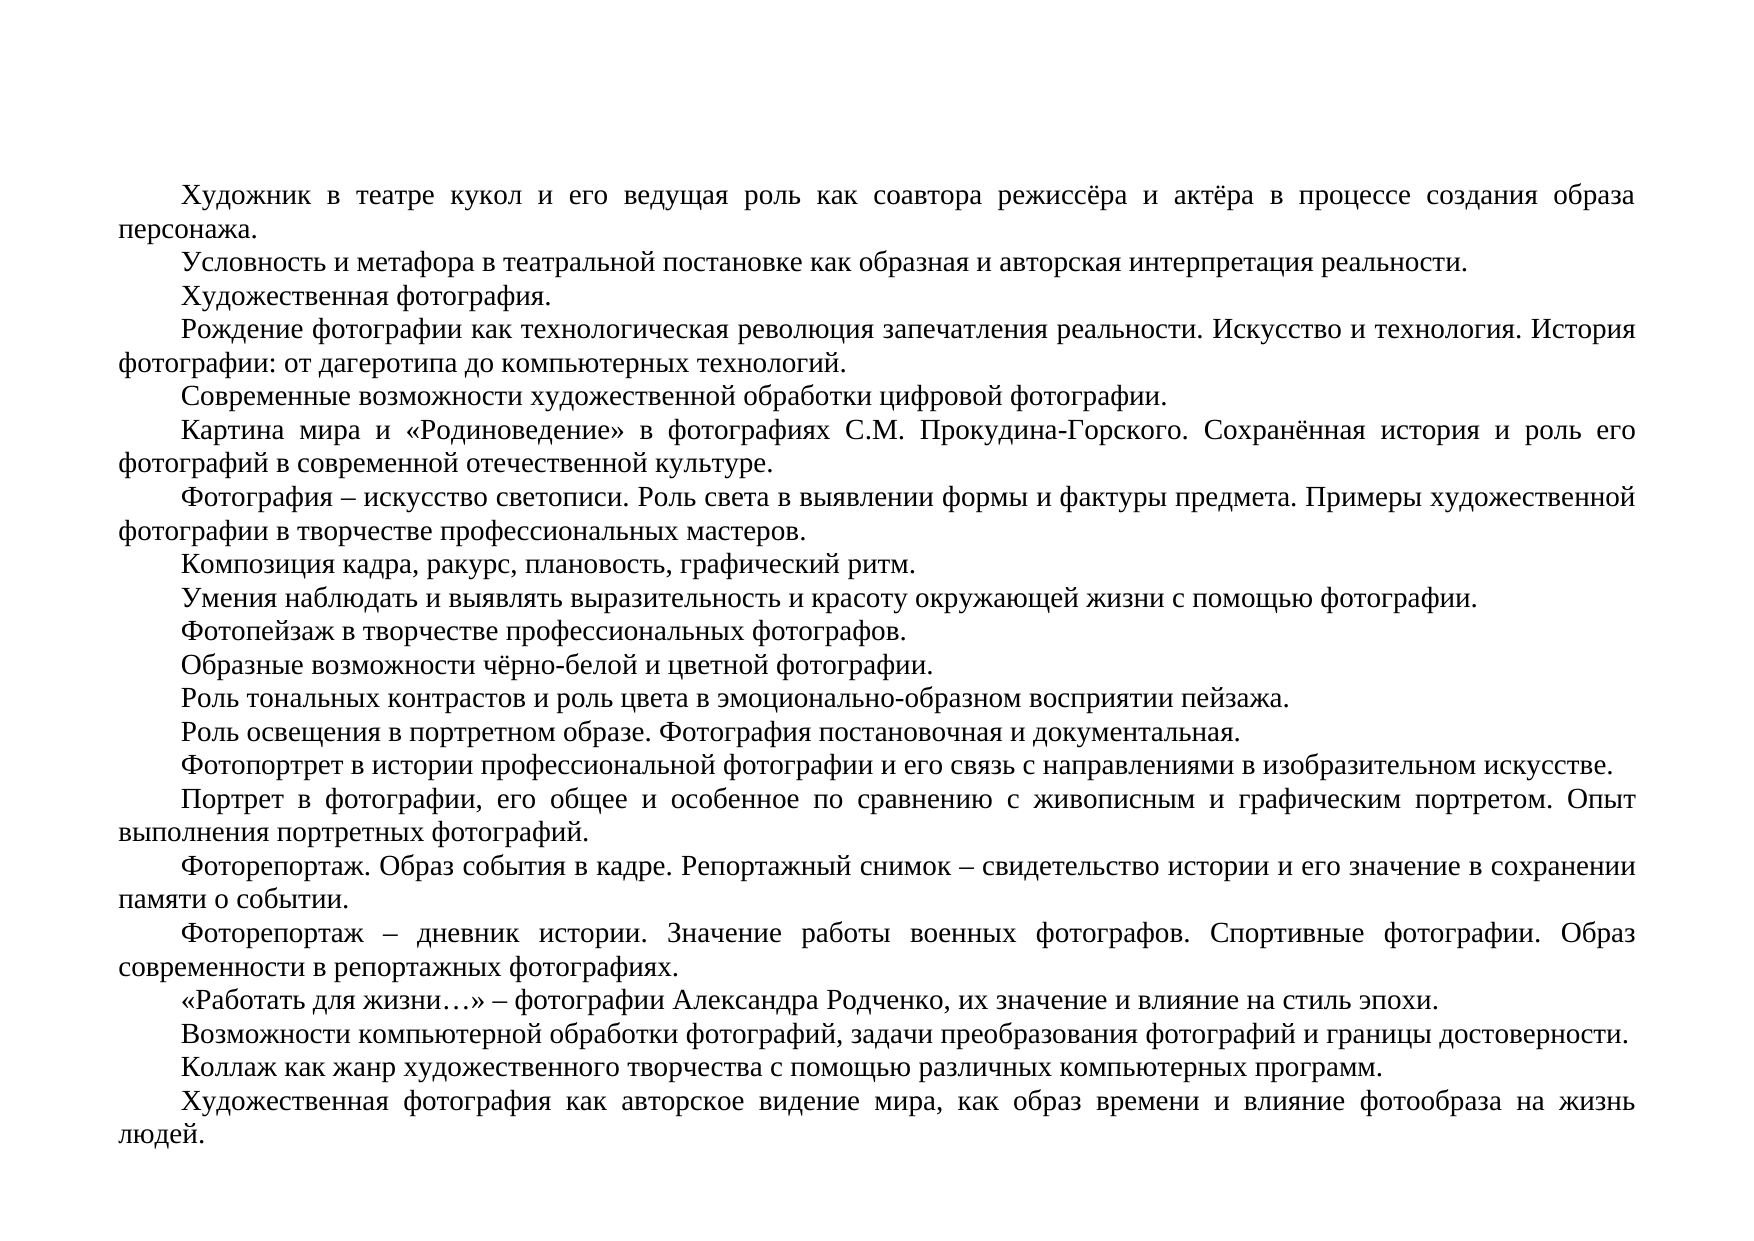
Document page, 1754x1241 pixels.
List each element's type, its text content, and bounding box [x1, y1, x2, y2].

text Художественная фотография как авторское видение мира, как образ времени и влияние фотообраза на жизнь людей. [118, 1083, 1636, 1150]
text Условность и метафора в театральной постановке как образная и авторская интерпретация реальности. [118, 244, 1636, 278]
text Фотопейзаж в творчестве профессиональных фотографов. [118, 613, 1636, 647]
text Художественная фотография. [118, 278, 1636, 311]
text Картина мира и «Родиноведение» в фотографиях С.М. Прокудина-Горского. Сохранённая история и роль его фотографий в современной отечественной культуре. [118, 412, 1636, 479]
text Фотография – искусство светописи. Роль света в выявлении формы и фактуры предмета. Примеры художественной фотографии в творчестве профессиональных мастеров. [118, 479, 1636, 546]
text Рождение фотографии как технологическая революция запечатления реальности. Искусство и технология. История фотографии: от дагеротипа до компьютерных технологий. [118, 311, 1636, 378]
text Коллаж как жанр художественного творчества с помощью различных компьютерных программ. [118, 1049, 1636, 1083]
text Портрет в фотографии, его общее и особенное по сравнению с живописным и графическим портретом. Опыт выполнения портретных фотографий. [118, 781, 1636, 848]
text Фоторепортаж. Образ события в кадре. Репортажный снимок – свидетельство истории и его значение в сохранении памяти о событии. [118, 848, 1636, 915]
text Роль освещения в портретном образе. Фотография постановочная и документальная. [118, 714, 1636, 747]
text Фоторепортаж – дневник истории. Значение работы военных фотографов. Спортивные фотографии. Образ современности в репортажных фотографиях. [118, 915, 1636, 982]
text Современные возможности художественной обработки цифровой фотографии. [118, 378, 1636, 412]
text Роль тональных контрастов и роль цвета в эмоционально-образном восприятии пейзажа. [118, 680, 1636, 714]
text Художник в театре кукол и его ведущая роль как соавтора режиссёра и актёра в процессе создания образа персонажа. [118, 177, 1636, 244]
text «Работать для жизни…» – фотографии Александра Родченко, их значение и влияние на стиль эпохи. [118, 982, 1636, 1016]
text Фотопортрет в истории профессиональной фотографии и его связь с направлениями в изобразительном искусстве. [118, 747, 1636, 781]
text Возможности компьютерной обработки фотографий, задачи преобразования фотографий и границы достоверности. [118, 1016, 1636, 1049]
text Композиция кадра, ракурс, плановость, графический ритм. [118, 546, 1636, 580]
text Образные возможности чёрно-белой и цветной фотографии. [118, 647, 1636, 680]
text Умения наблюдать и выявлять выразительность и красоту окружающей жизни с помощью фотографии. [118, 580, 1636, 613]
